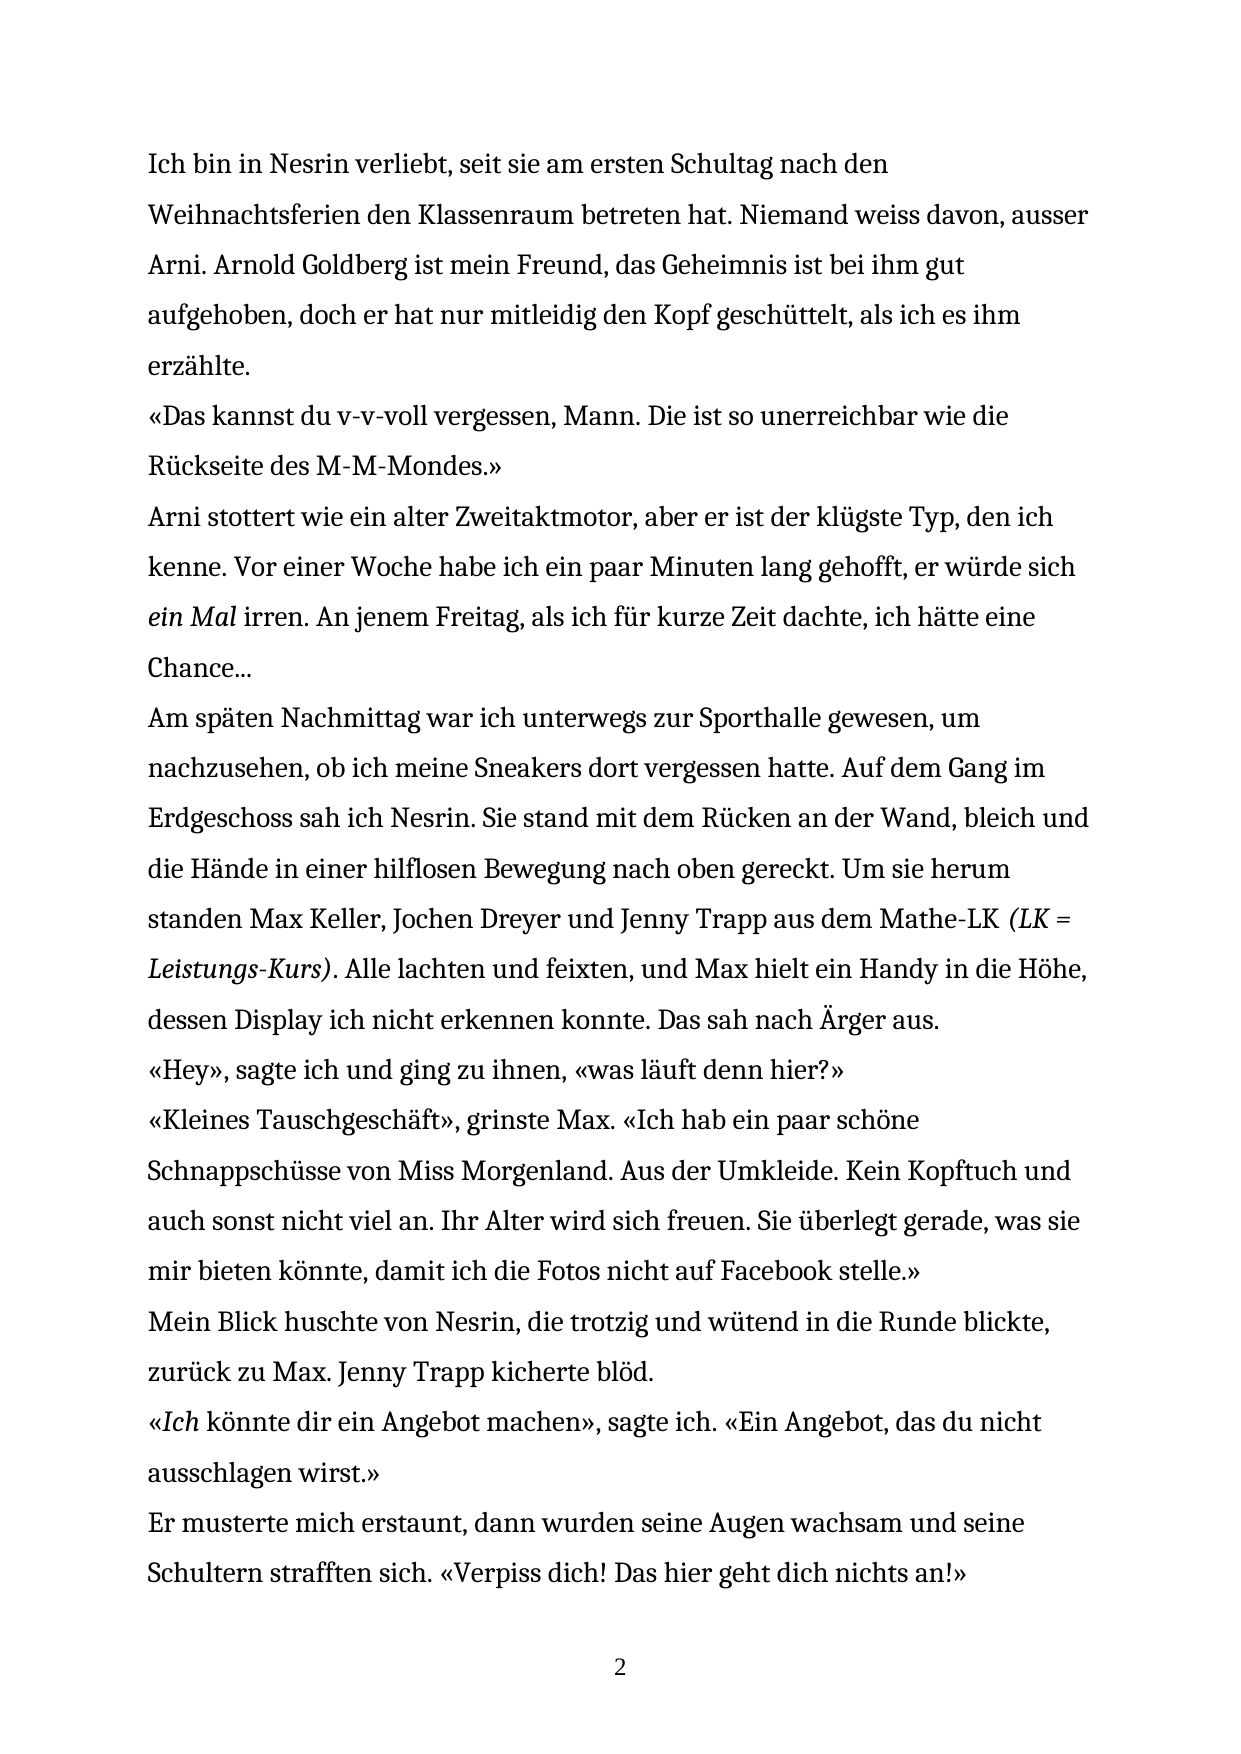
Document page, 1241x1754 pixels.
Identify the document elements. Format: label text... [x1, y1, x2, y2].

text «Hey», sagte ich und ging zu ihnen, «was läuft denn hier?» [148, 1053, 1093, 1087]
text Ich bin in Nesrin verliebt, seit sie am ersten Schultag nach den Weihnachtsferien den Klassenraum betreten hat. Niemand weiss davon, ausser Arni. Arnold Goldberg ist mein Freund, das Geheimnis ist bei ihm gut aufgehoben, doch er hat nur mitleidig den Kopf geschüttelt, als ich es ihm erzählte. [148, 148, 1093, 382]
text «Das kannst du v-v-voll vergessen, Mann. Die ist so unerreichbar wie die Rückseite des M-M-Mondes.» [148, 399, 1093, 483]
text «Ich könnte dir ein Angebot machen», sagte ich. «Ein Angebot, das du nicht ausschlagen wirst.» [148, 1405, 1093, 1489]
text «Kleines Tauschgeschäft», grinste Max. «Ich hab ein paar schöne Schnappschüsse von Miss Morgenland. Aus der Umkleide. Kein Kopftuch und auch sonst nicht viel an. Ihr Alter wird sich freuen. Sie überlegt gerade, was sie mir bieten könnte, damit ich die Fotos nicht auf Facebook stelle.» [148, 1103, 1093, 1288]
text Mein Blick huschte von Nesrin, die trotzig und wütend in die Runde blickte, zurück zu Max. Jenny Trapp kicherte blöd. [148, 1305, 1093, 1389]
text Er musterte mich erstaunt, dann wurden seine Augen wachsam und seine Schultern strafften sich. «Verpiss dich! Das hier geht dich nichts an!» [148, 1506, 1093, 1590]
text Am späten Nachmittag war ich unterwegs zur Sporthalle gewesen, um nachzusehen, ob ich meine Sneakers dort vergessen hatte. Auf dem Gang im Erdgeschoss sah ich Nesrin. Sie stand mit dem Rücken an der Wand, bleich und die Hände in einer hilflosen Bewegung nach oben gereckt. Um sie herum standen Max Keller, Jochen Dreyer und Jenny Trapp aus dem Mathe-LK (LK = Leistungs-Kurs). Alle lachten und feixten, und Max hielt ein Handy in die Höhe, dessen Display ich nicht erkennen konnte. Das sah nach Ärger aus. [148, 701, 1093, 1036]
text Arni stottert wie ein alter Zweitaktmotor, aber er ist der klügste Typ, den ich kenne. Vor einer Woche habe ich ein paar Minuten lang gehofft, er würde sich ein Mal irren. An jenem Freitag, als ich für kurze Zeit dachte, ich hätte eine Chance... [148, 500, 1093, 684]
